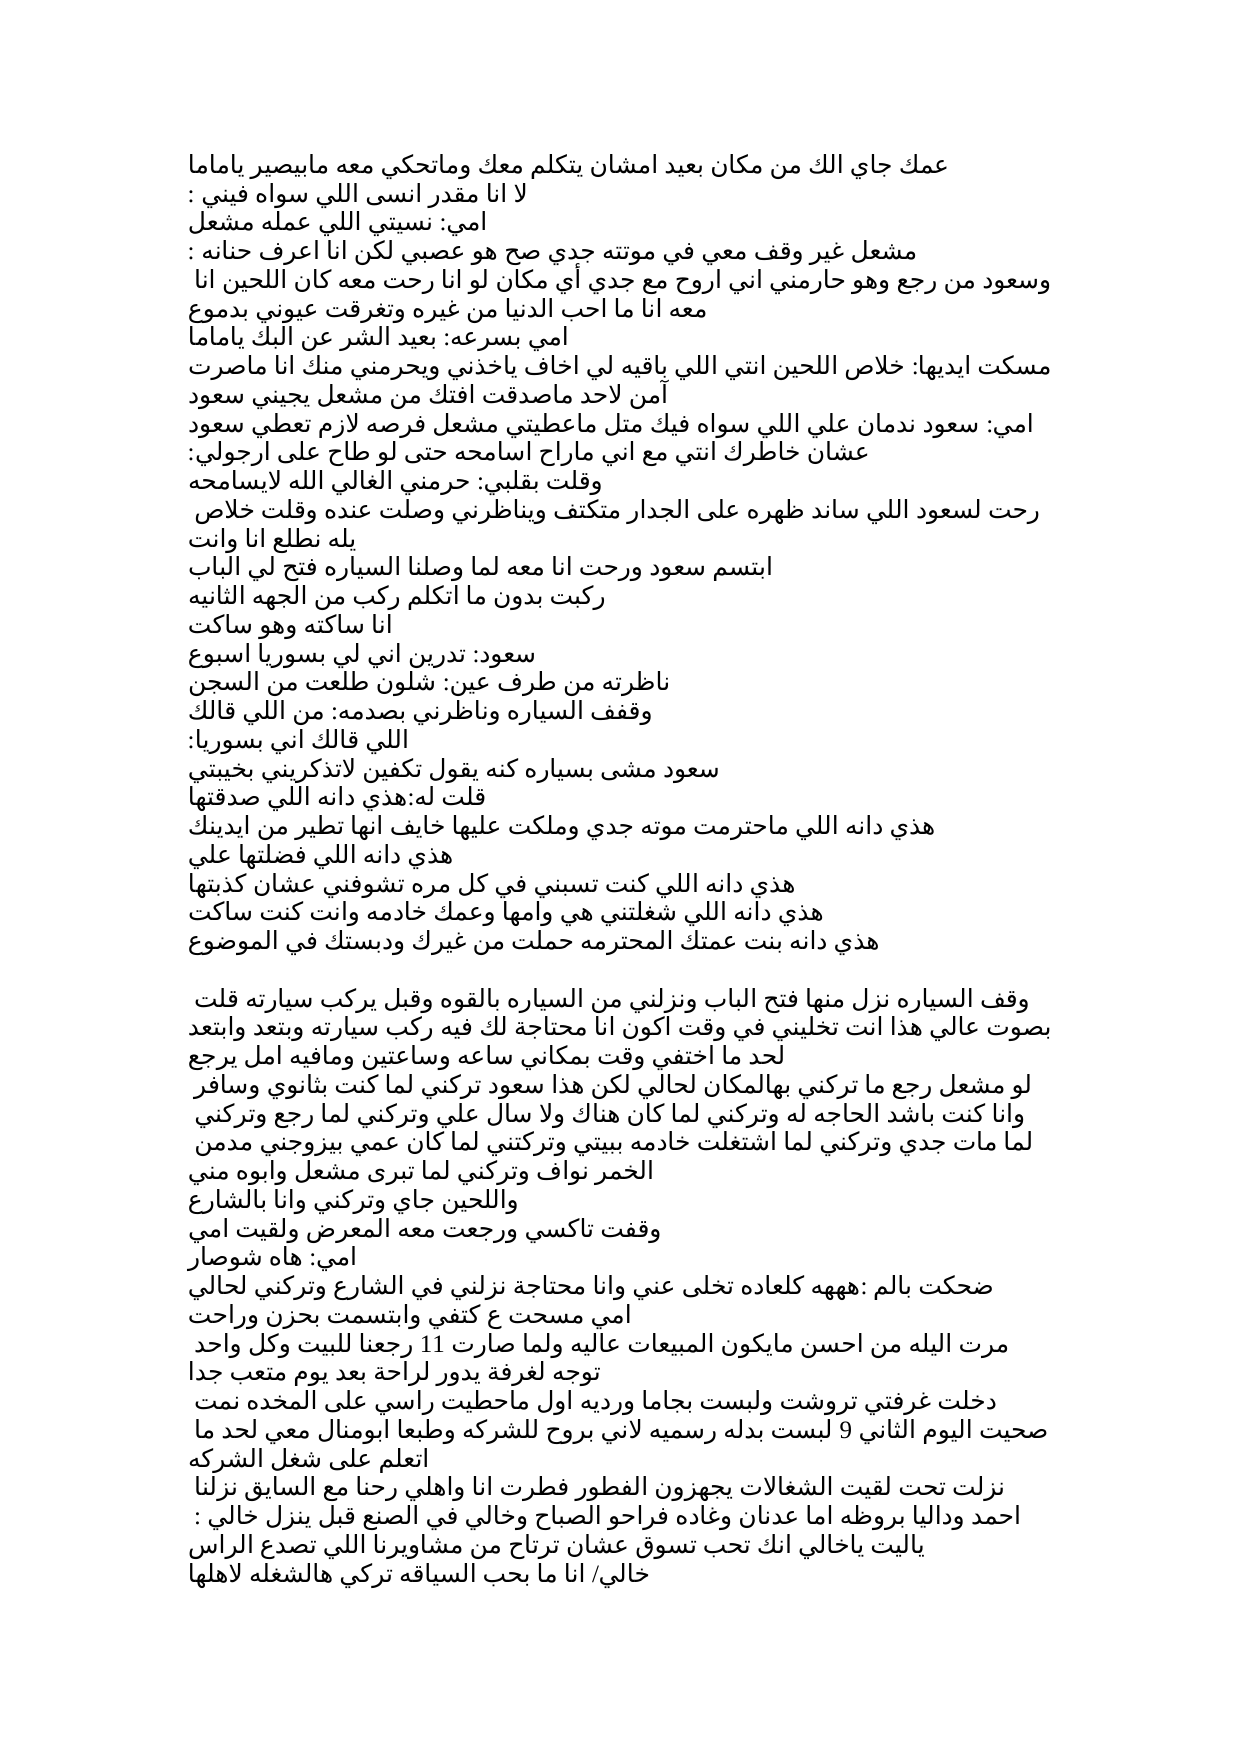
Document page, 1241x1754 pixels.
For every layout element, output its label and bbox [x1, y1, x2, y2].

text [187, 150, 1053, 1587]
